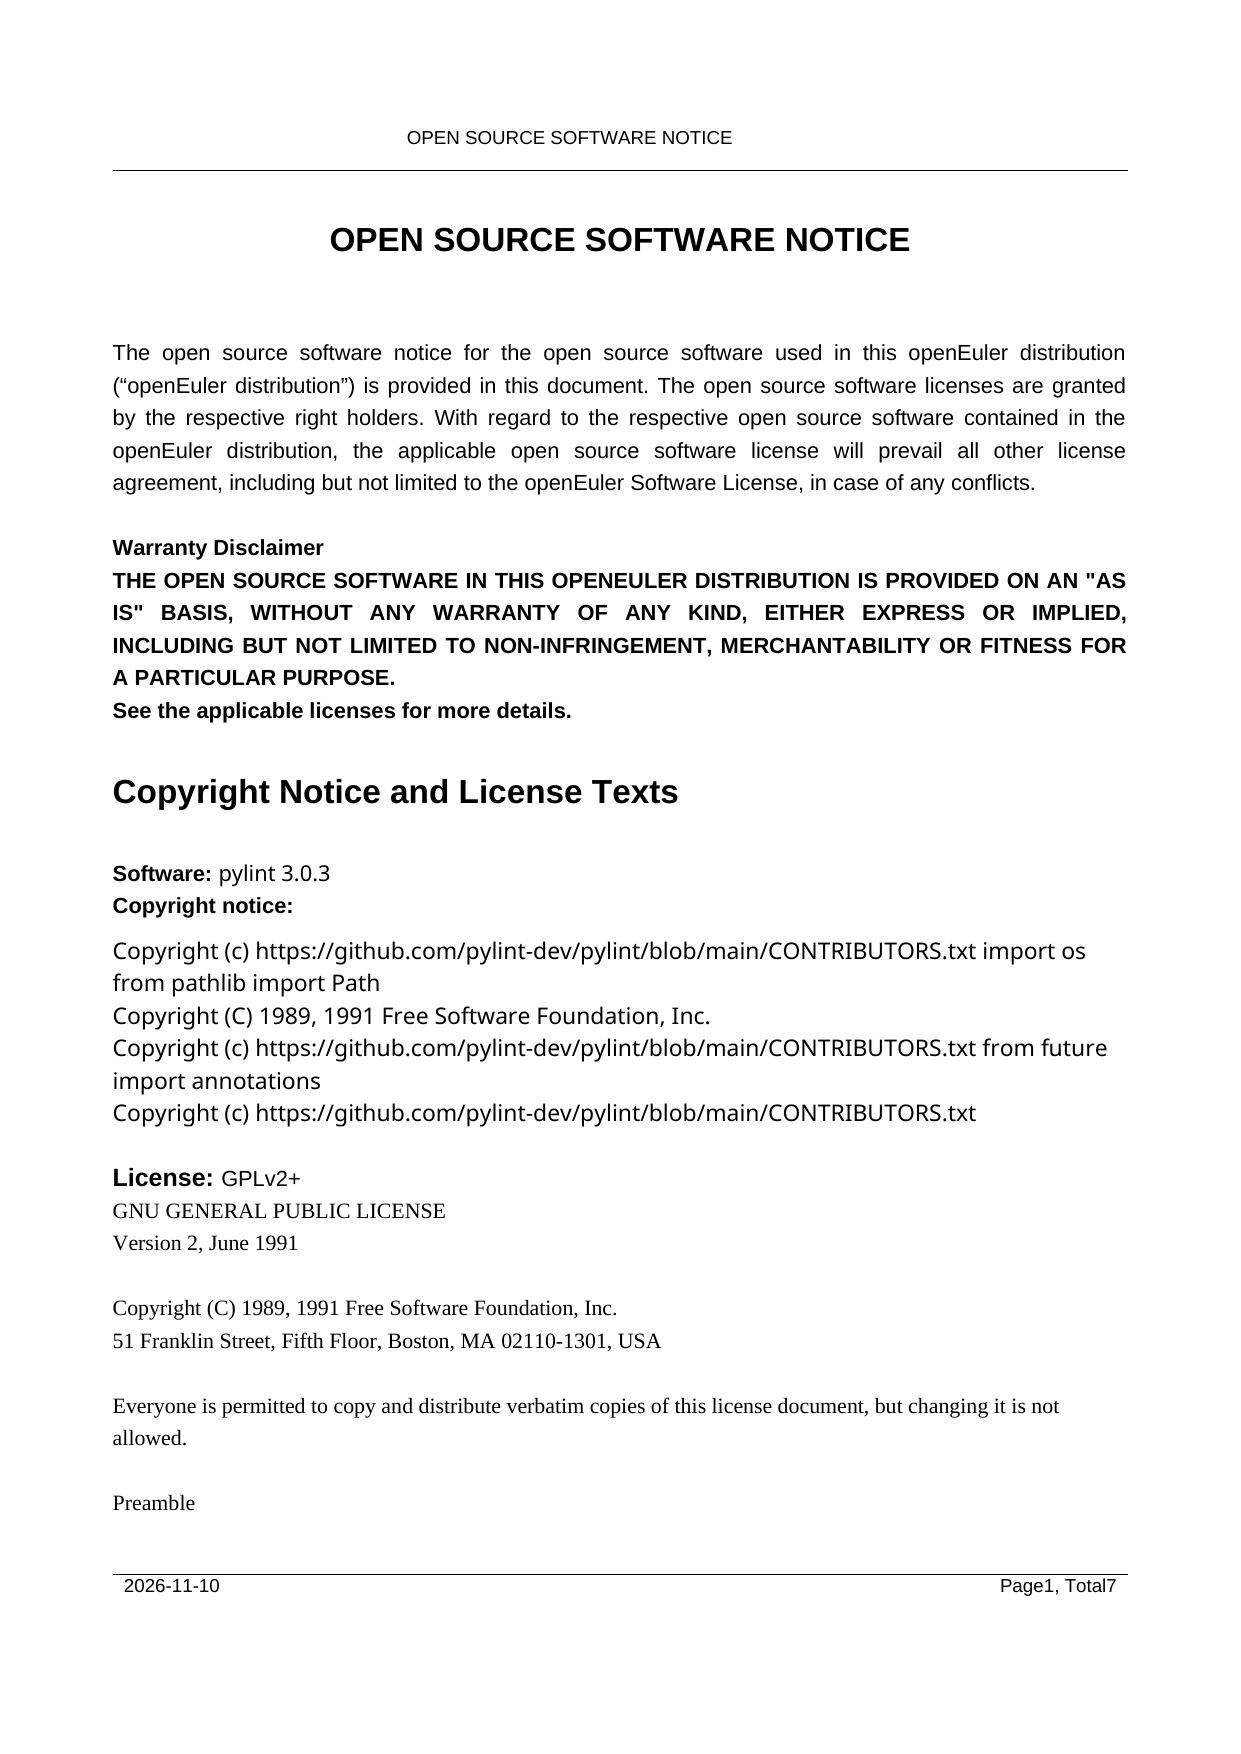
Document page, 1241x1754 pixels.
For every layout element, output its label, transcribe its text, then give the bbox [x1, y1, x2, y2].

text THE OPEN SOURCE SOFTWARE IN THIS OPENEULER DISTRIBUTION IS PROVIDED ON AN "AS IS" BASIS, WITHOUT ANY WARRANTY OF ANY KIND, EITHER EXPRESS OR IMPLIED, INCLUDING BUT NOT LIMITED TO NON-INFRINGEMENT, MERCHANTABILITY OR FITNESS FOR A PARTICULAR PURPOSE. See the applicable licenses for more details. [112, 564, 1128, 726]
text The open source software notice for the open source software used in this openEuler distribution (“openEuler distribution”) is provided in this document. The open source software licenses are granted by the respective right holders. With regard to the respective open source software contained in the openEuler distribution, the applicable open source software license will prevail all other license agreement, including but not limited to the openEuler Software License, in case of any conflicts. [112, 336, 1128, 499]
title Software: pylint 3.0.3 [112, 856, 1128, 889]
text License: GPLv2+ [112, 1161, 1128, 1194]
text Warranty Disclaimer [112, 531, 1128, 564]
text OPEN SOURCE SOFTWARE NOTICE [112, 206, 1128, 271]
text Copyright notice: [112, 889, 1128, 921]
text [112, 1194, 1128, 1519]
text Copyright Notice and License Texts [112, 759, 1128, 824]
text Copyright (c) https://github.com/pylint-dev/pylint/blob/main/CONTRIBUTORS.txt import os from pathlib import Path Copyright (C) 1989, 1991 Free Software Foundation, Inc. Copyright (c) https://github.com/pylint-dev/pylint/blob/main/CONTRIBUTORS.txt from future import annotations Copyright (c) https://github.com/pylint-dev/pylint/blob/main/CONTRIBUTORS.txt [112, 934, 1128, 1161]
